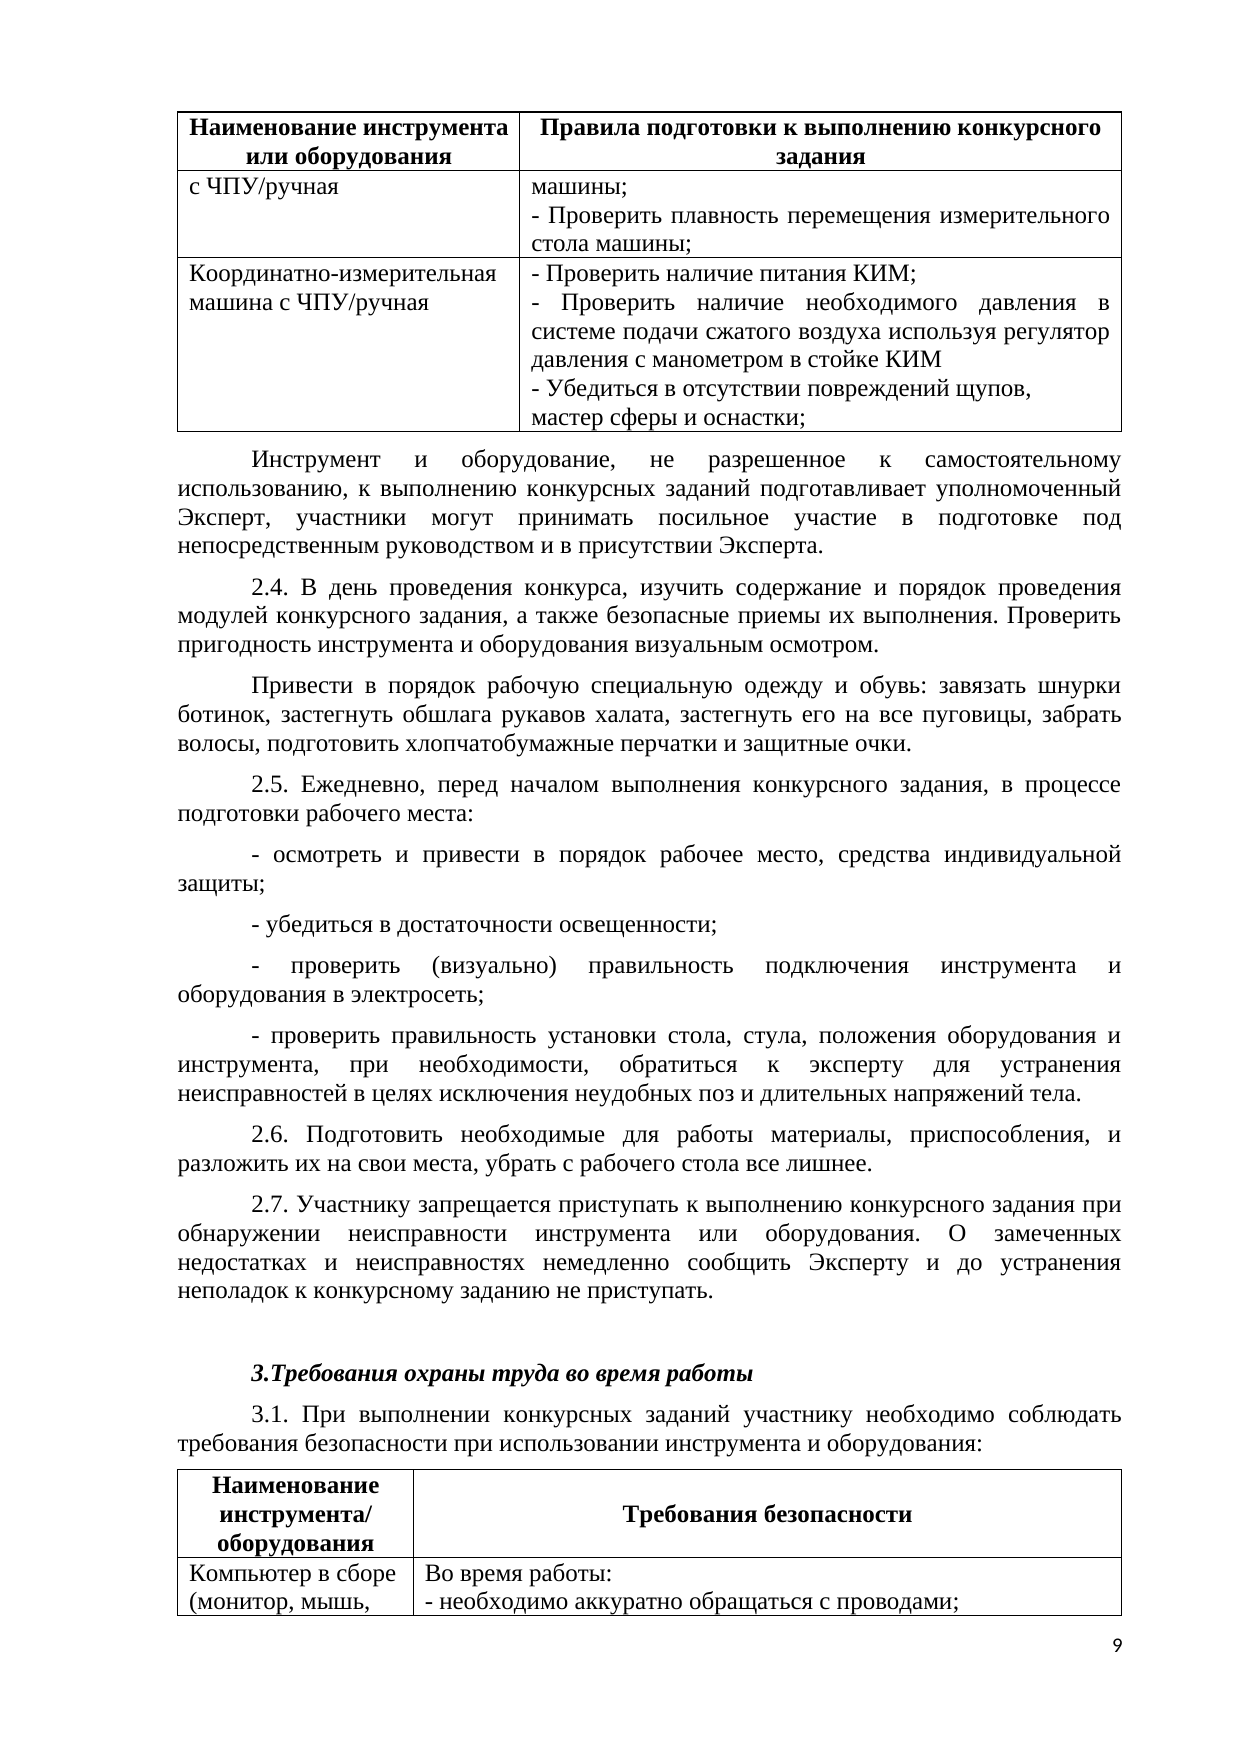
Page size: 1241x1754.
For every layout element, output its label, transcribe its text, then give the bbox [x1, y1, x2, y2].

text 2.4. В день проведения конкурса, изучить содержание и порядок проведения модулей конкурсного задания, а также безопасные приемы их выполнения. Проверить пригодность инструмента и оборудования визуальным осмотром. [177, 572, 1122, 658]
text - проверить правильность установки стола, стула, положения оборудования и инструмента, при необходимости, обратиться к эксперту для устранения неисправностей в целях исключения неудобных поз и длительных напряжений тела. [177, 1021, 1122, 1107]
text Инструмент и оборудование, не разрешенное к самостоятельному использованию, к выполнению конкурсных заданий подготавливает уполномоченный Эксперт, участники могут принимать посильное участие в подготовке под непосредственным руководством и в присутствии Эксперта. [177, 444, 1122, 559]
table_header Наименование инструмента/ оборудования [178, 1470, 413, 1557]
text 2.6. Подготовить необходимые для работы материалы, приспособления, и разложить их на свои места, убрать с рабочего стола все лишнее. [177, 1119, 1122, 1177]
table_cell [520, 171, 1121, 257]
table_header Требования безопасности [414, 1470, 1121, 1557]
table_cell - Проверить наличие питания КИМ; - Проверить наличие необходимого давления в системе подачи сжатого воздуха используя регулятор давления с манометром в стойке КИМ - Убедиться в отсутствии повреждений щупов, мастер сферы и оснастки; [520, 258, 1121, 431]
text Привести в порядок рабочую специальную одежду и обувь: завязать шнурки ботинок, застегнуть обшлага рукавов халата, застегнуть его на все пуговицы, забрать волосы, подготовить хлопчатобумажные перчатки и защитные очки. [177, 671, 1122, 757]
text 3.1. При выполнении конкурсных заданий участнику необходимо соблюдать требования безопасности при использовании инструмента и оборудования: [177, 1399, 1122, 1457]
text 2.7. Участнику запрещается приступать к выполнению конкурсного задания при обнаружении неисправности инструмента или оборудования. О замеченных недостатках и неисправностях немедленно сообщить Эксперту и до устранения неполадок к конкурсному заданию не приступать. [177, 1189, 1122, 1304]
text - убедиться в достаточности освещенности; [177, 909, 1122, 938]
text 2.5. Ежедневно, перед началом выполнения конкурсного задания, в процессе подготовки рабочего места: [177, 769, 1122, 827]
table_cell Координатно-измерительная машина с ЧПУ/ручная [178, 258, 519, 431]
table_header Правила подготовки к выполнению конкурсного задания [520, 113, 1121, 170]
text 3.Требования охраны труда во время работы [177, 1358, 1122, 1387]
table_cell Видеоизмерительная машина с ЧПУ/ручная [178, 171, 519, 257]
text - осмотреть и привести в порядок рабочее место, средства индивидуальной защиты; [177, 839, 1122, 897]
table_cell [178, 1558, 413, 1615]
table_header Наименование инструмента или оборудования [178, 113, 519, 170]
text - проверить (визуально) правильность подключения инструмента и оборудования в электросеть; [177, 951, 1122, 1008]
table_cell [414, 1558, 1121, 1615]
